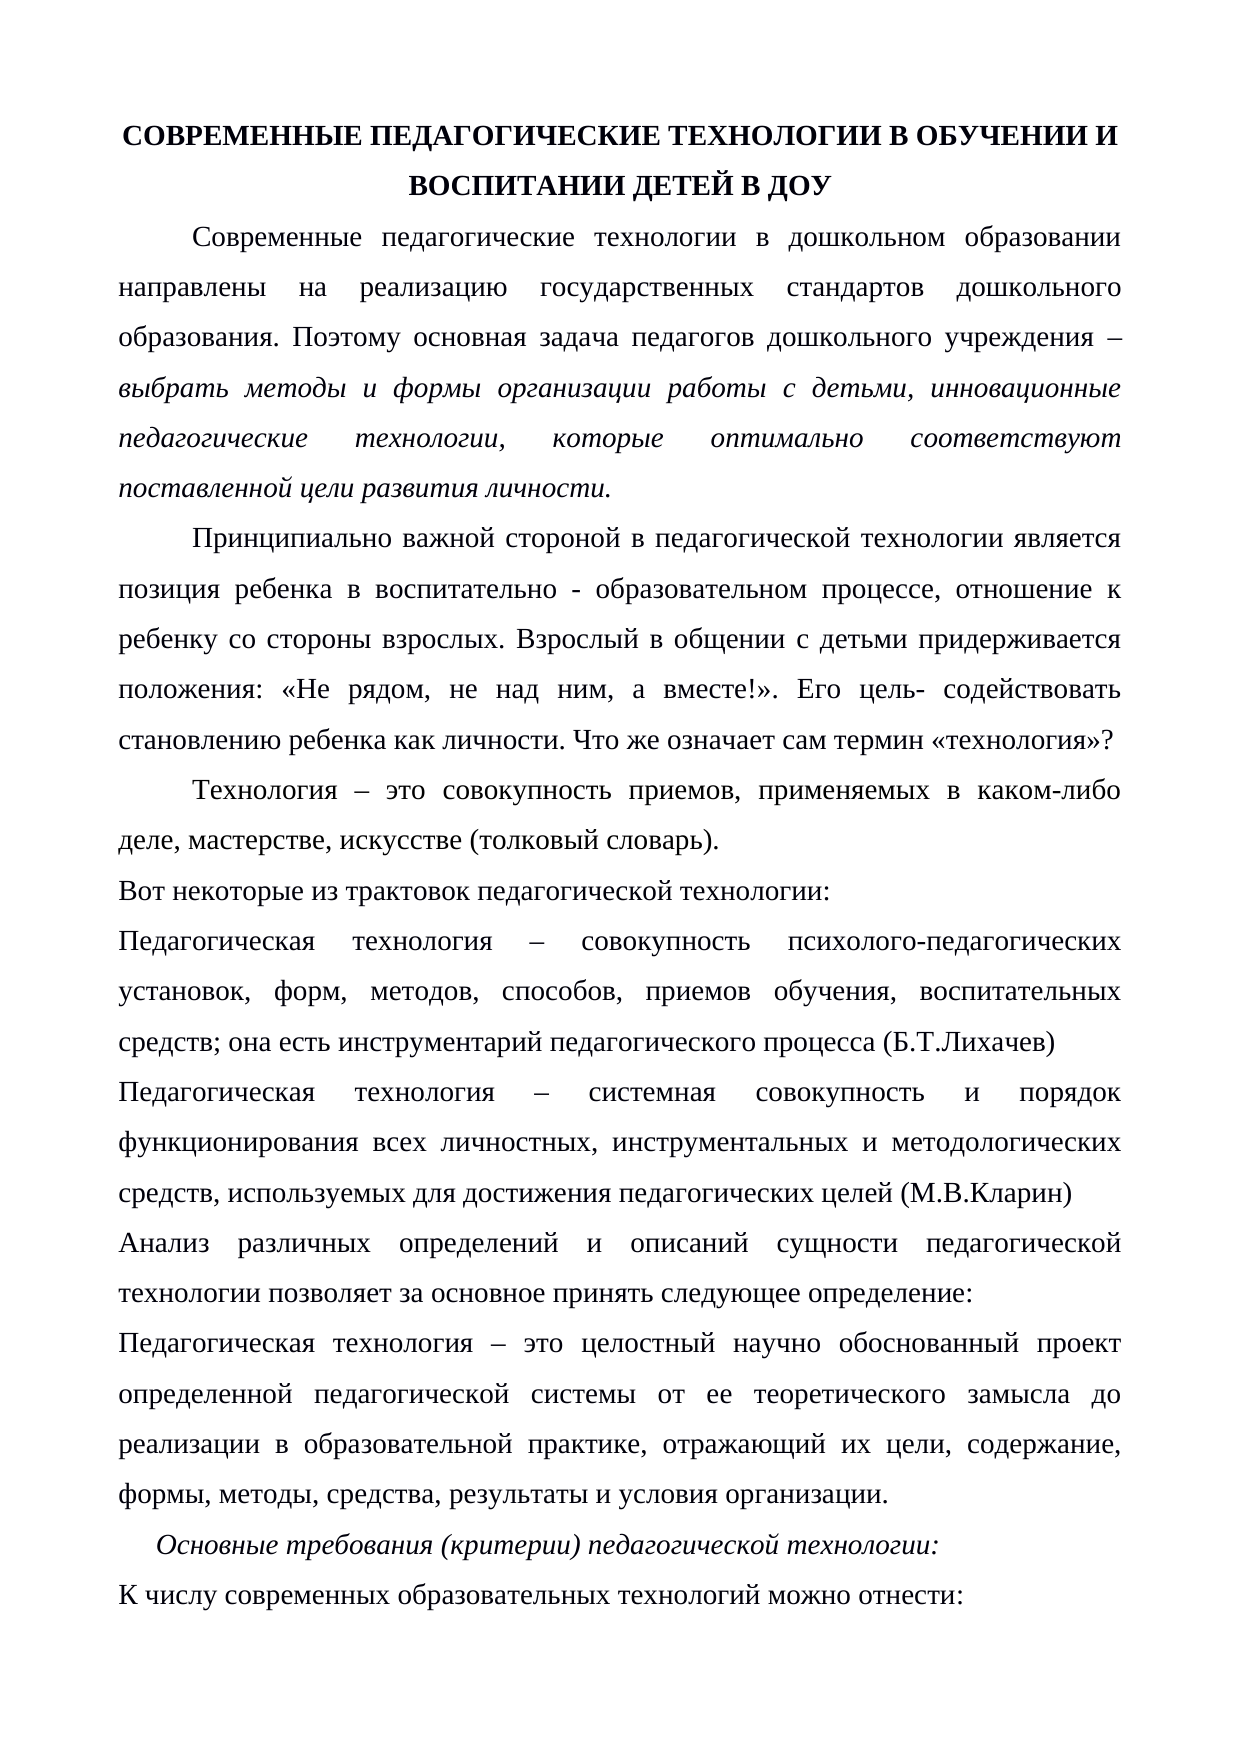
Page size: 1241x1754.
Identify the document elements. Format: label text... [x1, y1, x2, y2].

text Принципиально важной стороной в педагогической технологии является позиция ребенка в воспитательно - образовательном процессе, отношение к ребенку со стороны взрослых. Взрослый в общении с детьми придерживается положения: «Не рядом, не над ним, а вместе!». Его цель- содействовать становлению ребенка как личности. Что же означает сам термин «технология»? [118, 521, 1122, 755]
text СОВРЕМЕННЫЕ ПЕДАГОГИЧЕСКИЕ ТЕХНОЛОГИИ В ОБУЧЕНИИ И ВОСПИТАНИИ ДЕТЕЙ В ДОУ [118, 118, 1122, 202]
text Вот некоторые из трактовок педагогической технологии: [118, 873, 1122, 906]
text Педагогическая технология – совокупность психолого-педагогических установок, форм, методов, способов, приемов обучения, воспитательных средств; она есть инструментарий педагогического процесса (Б.Т.Лихачев) [118, 923, 1122, 1057]
text Педагогическая технология – это целостный научно обоснованный проект определенной педагогической системы от ее теоретического замысла до реализации в образовательной практике, отражающий их цели, содержание, формы, методы, средства, результаты и условия организации. [118, 1326, 1122, 1510]
text Педагогическая технология – системная совокупность и порядок функционирования всех личностных, инструментальных и методологических средств, используемых для достижения педагогических целей (М.В.Кларин) [118, 1074, 1122, 1208]
text Основные требования (критерии) педагогической технологии: [156, 1527, 1122, 1560]
text Анализ различных определений и описаний сущности педагогической технологии позволяет за основное принять следующее определение: [118, 1225, 1122, 1309]
text К числу современных образовательных технологий можно отнести: [118, 1577, 1122, 1611]
text Современные педагогические технологии в дошкольном образовании направлены на реализацию государственных стандартов дошкольного образования. Поэтому основная задача педагогов дошкольного учреждения – выбрать методы и формы организации работы с детьми, инновационные педагогические технологии, которые оптимально соответствуют поставленной цели развития личности. [118, 219, 1122, 504]
text Технология – это совокупность приемов, применяемых в каком-либо деле, мастерстве, искусстве (толковый словарь). [118, 772, 1122, 856]
